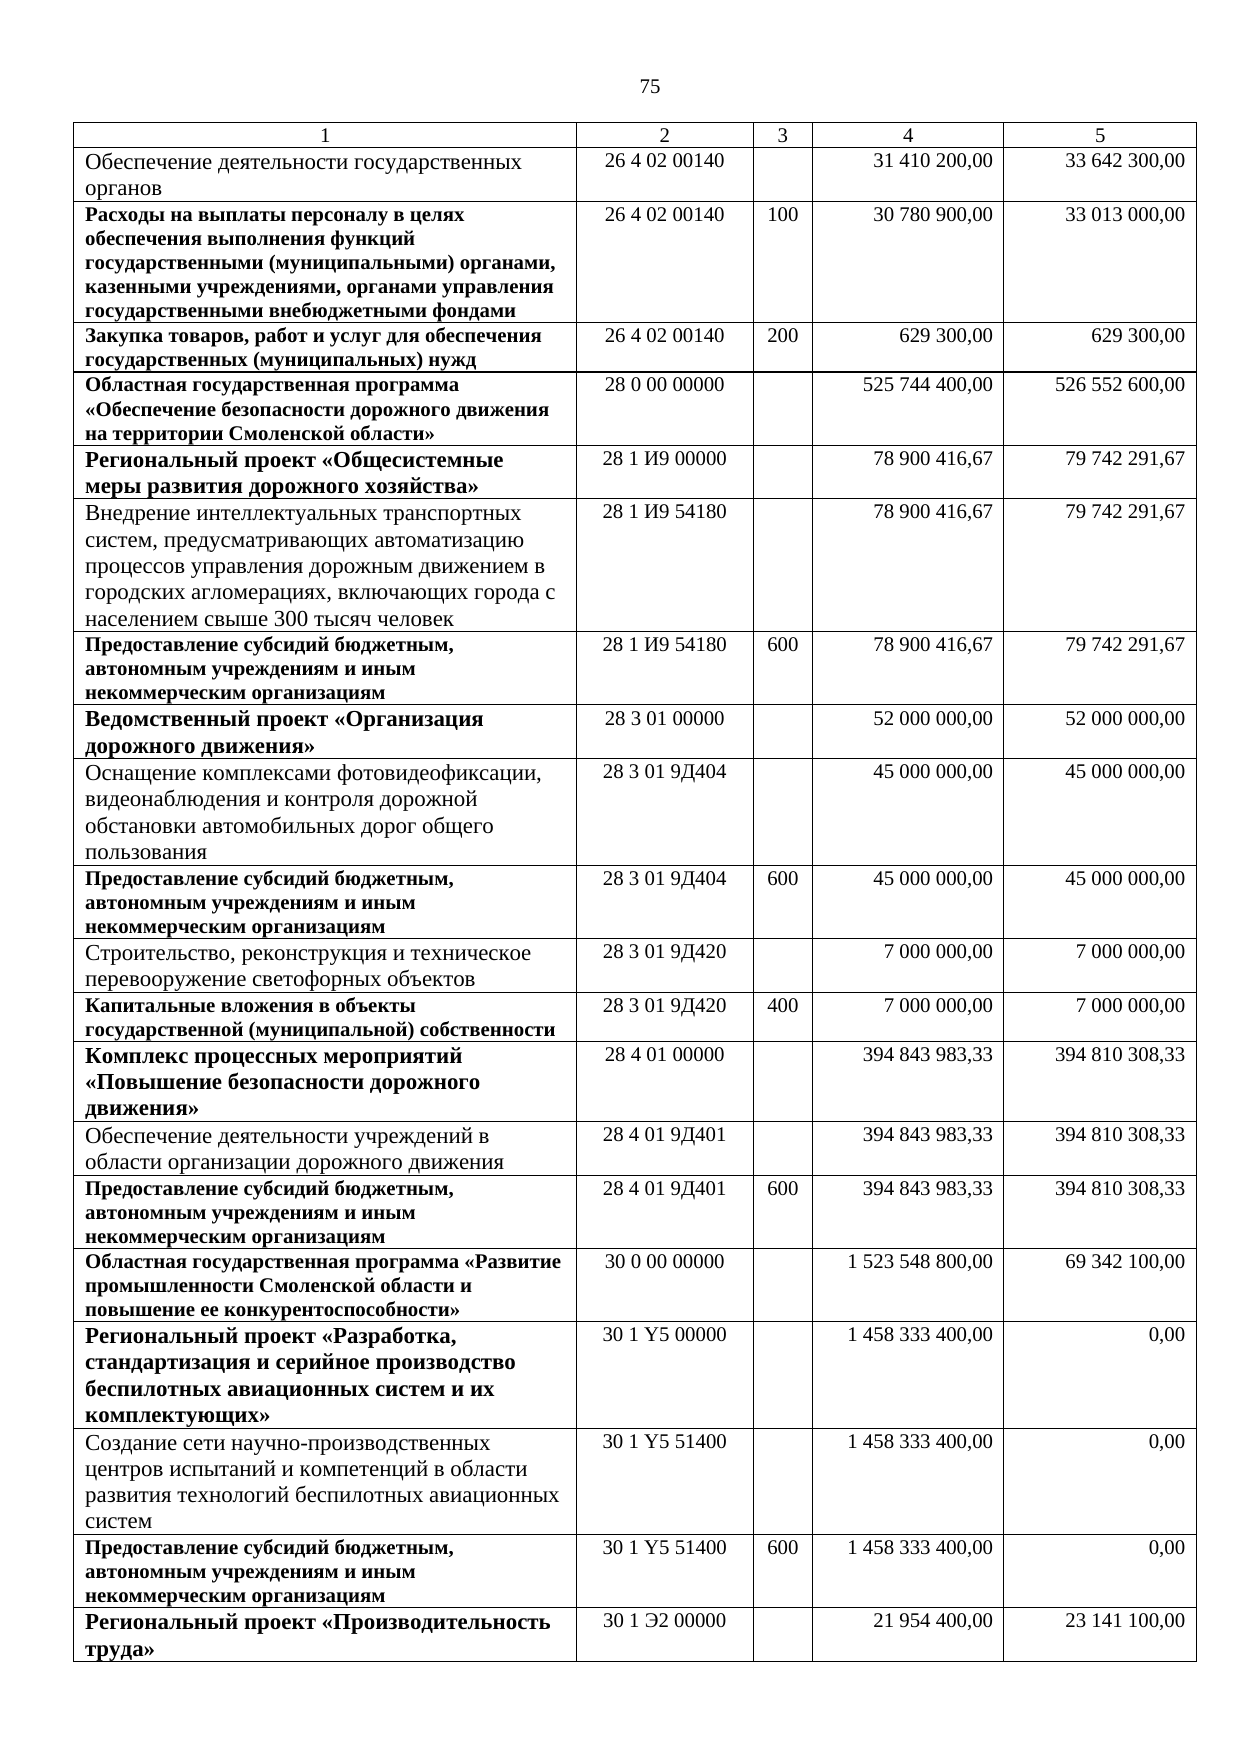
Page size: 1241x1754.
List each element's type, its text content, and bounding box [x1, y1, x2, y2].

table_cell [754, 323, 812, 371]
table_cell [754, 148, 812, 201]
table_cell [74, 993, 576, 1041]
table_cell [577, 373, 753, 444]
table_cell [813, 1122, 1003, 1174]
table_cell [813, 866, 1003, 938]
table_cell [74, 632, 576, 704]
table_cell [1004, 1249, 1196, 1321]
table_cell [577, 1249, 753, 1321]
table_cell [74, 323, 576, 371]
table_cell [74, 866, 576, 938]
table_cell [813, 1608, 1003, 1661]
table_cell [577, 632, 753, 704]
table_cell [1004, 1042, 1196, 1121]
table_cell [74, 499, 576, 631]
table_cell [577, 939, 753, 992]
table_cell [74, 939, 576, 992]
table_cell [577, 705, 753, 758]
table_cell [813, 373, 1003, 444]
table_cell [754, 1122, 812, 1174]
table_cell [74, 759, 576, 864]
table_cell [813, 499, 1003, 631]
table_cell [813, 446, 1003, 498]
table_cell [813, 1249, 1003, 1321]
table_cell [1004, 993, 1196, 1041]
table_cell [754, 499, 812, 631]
table_header 2 [577, 123, 753, 147]
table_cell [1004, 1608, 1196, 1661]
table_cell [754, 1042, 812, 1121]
table_header 3 [754, 123, 812, 147]
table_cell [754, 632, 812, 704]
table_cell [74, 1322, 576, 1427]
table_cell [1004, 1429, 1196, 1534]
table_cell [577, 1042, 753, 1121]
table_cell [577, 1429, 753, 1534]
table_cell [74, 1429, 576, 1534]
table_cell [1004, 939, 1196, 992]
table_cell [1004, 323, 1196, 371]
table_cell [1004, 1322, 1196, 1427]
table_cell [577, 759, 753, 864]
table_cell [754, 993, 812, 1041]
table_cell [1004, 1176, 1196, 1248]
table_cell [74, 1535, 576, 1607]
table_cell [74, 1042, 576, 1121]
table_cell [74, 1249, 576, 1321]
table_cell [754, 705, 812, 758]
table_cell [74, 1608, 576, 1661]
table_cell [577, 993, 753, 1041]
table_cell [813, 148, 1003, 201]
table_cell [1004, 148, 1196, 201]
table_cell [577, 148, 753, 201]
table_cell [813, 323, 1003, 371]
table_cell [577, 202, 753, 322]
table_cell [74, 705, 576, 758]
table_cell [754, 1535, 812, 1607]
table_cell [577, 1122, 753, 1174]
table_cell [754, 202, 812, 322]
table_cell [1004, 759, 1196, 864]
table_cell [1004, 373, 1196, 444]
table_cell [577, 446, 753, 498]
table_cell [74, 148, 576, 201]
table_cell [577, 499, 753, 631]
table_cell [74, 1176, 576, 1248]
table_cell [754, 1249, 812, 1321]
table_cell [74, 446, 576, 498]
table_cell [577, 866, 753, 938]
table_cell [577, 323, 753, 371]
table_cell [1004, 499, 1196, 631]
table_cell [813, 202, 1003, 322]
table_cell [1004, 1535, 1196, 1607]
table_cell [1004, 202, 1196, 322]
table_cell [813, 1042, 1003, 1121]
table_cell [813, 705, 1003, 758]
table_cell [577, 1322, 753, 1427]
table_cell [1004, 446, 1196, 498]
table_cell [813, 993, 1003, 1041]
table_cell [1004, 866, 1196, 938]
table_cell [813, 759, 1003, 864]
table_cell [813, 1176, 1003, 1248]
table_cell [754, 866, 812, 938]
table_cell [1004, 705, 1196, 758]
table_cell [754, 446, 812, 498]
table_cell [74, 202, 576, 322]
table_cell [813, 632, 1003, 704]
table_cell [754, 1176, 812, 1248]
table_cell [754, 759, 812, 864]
table_header 1 [74, 123, 576, 147]
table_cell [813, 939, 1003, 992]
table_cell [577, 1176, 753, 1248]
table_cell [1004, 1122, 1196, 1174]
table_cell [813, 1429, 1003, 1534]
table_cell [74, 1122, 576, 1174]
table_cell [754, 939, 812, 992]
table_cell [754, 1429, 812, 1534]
table_header 4 [813, 123, 1003, 147]
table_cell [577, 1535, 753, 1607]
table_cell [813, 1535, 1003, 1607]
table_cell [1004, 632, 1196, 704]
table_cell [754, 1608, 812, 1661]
table_header 5 [1004, 123, 1196, 147]
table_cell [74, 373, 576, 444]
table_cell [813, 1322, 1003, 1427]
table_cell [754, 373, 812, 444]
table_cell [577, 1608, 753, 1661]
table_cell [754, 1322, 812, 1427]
